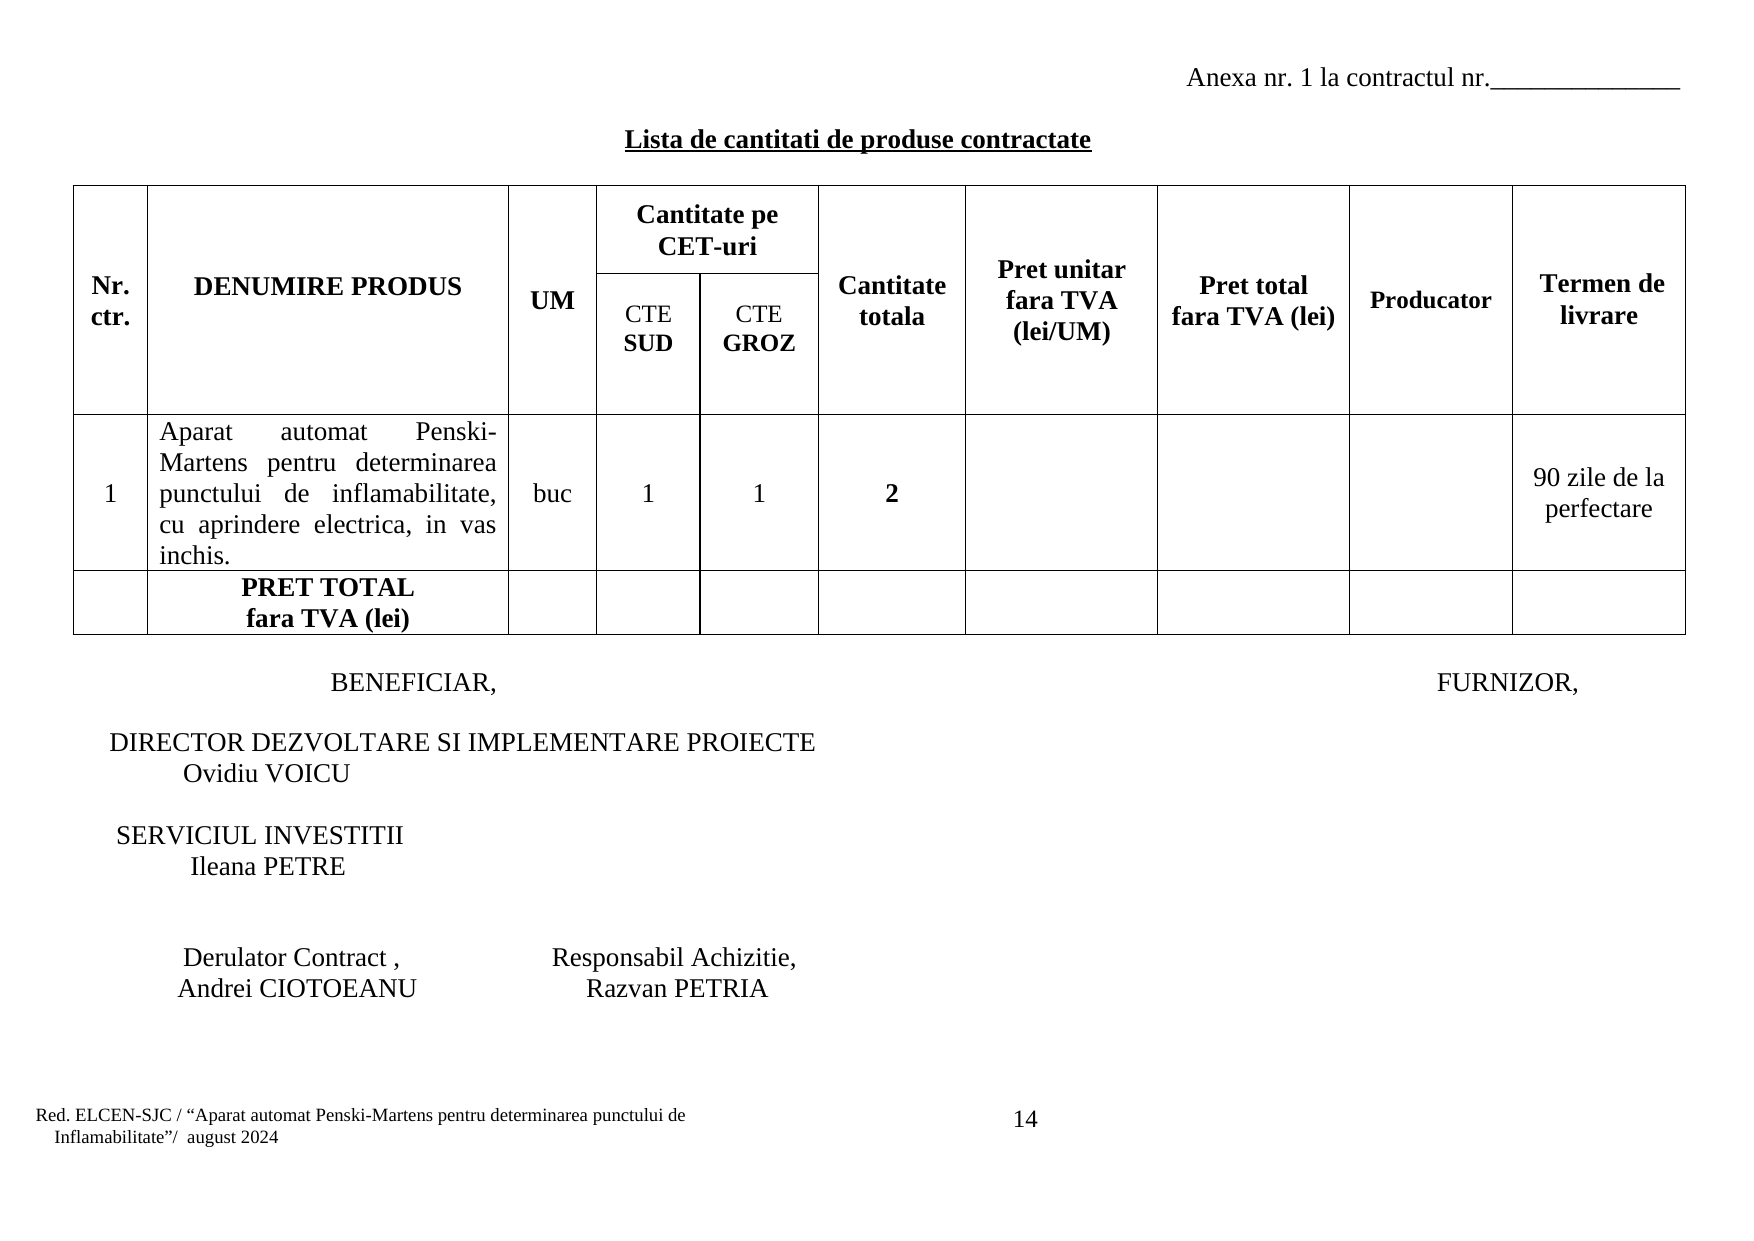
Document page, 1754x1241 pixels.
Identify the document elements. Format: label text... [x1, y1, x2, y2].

table_cell [1513, 571, 1685, 634]
table_cell CTE GROZ [701, 274, 818, 413]
table_cell [966, 415, 1157, 570]
table_cell [1158, 571, 1349, 634]
table_cell 2 [819, 415, 965, 570]
table_cell [701, 571, 818, 634]
table_cell [1158, 415, 1349, 570]
text Ileana PETRE [35, 850, 1680, 881]
table_header DENUMIRE PRODUS [148, 186, 508, 413]
text Lista de cantitati de produse contractate [35, 123, 1680, 154]
table_header Producator [1350, 186, 1512, 413]
text Derulator Contract , Responsabil Achizitie, [35, 941, 1680, 972]
table_cell 90 zile de la perfectare [1513, 415, 1685, 570]
table_cell PRET TOTAL fara TVA (lei) [148, 571, 508, 634]
text Andrei CIOTOEANU Razvan PETRIA [35, 972, 1680, 1004]
table_cell [966, 571, 1157, 634]
table_header Nr. ctr. [74, 186, 147, 413]
text Anexa nr. 1 la contractul nr.______________ [35, 61, 1680, 92]
table_cell [74, 571, 147, 634]
table_cell buc [509, 415, 596, 570]
table_header Cantitate totala [819, 186, 965, 413]
table_header Pret unitar fara TVA (lei/UM) [966, 186, 1157, 413]
text SERVICIUL INVESTITII [35, 819, 1680, 850]
table_header Pret total fara TVA (lei) [1158, 186, 1349, 413]
table_cell [509, 571, 596, 634]
text DIRECTOR DEZVOLTARE SI IMPLEMENTARE PROIECTE [35, 726, 1680, 757]
text Ovidiu VOICU [35, 757, 1680, 788]
table_cell Aparat automat Penski-Martens pentru determinarea punctului de inflamabilitate, cu aprindere electrica, in vas inchis. [148, 415, 508, 570]
table_header Cantitate pe CET-uri [597, 186, 818, 273]
table_cell CTE SUD [597, 274, 699, 413]
table_cell [1350, 571, 1512, 634]
table_cell 1 [701, 415, 818, 570]
table_cell [819, 571, 965, 634]
table_cell 1 [597, 415, 699, 570]
text BENEFICIAR, FURNIZOR, [109, 666, 1680, 697]
table_header UM [509, 186, 596, 413]
table_cell 1 [74, 415, 147, 570]
table_header Termen de livrare [1513, 186, 1685, 413]
table_cell [597, 571, 699, 634]
table_cell [1350, 415, 1512, 570]
